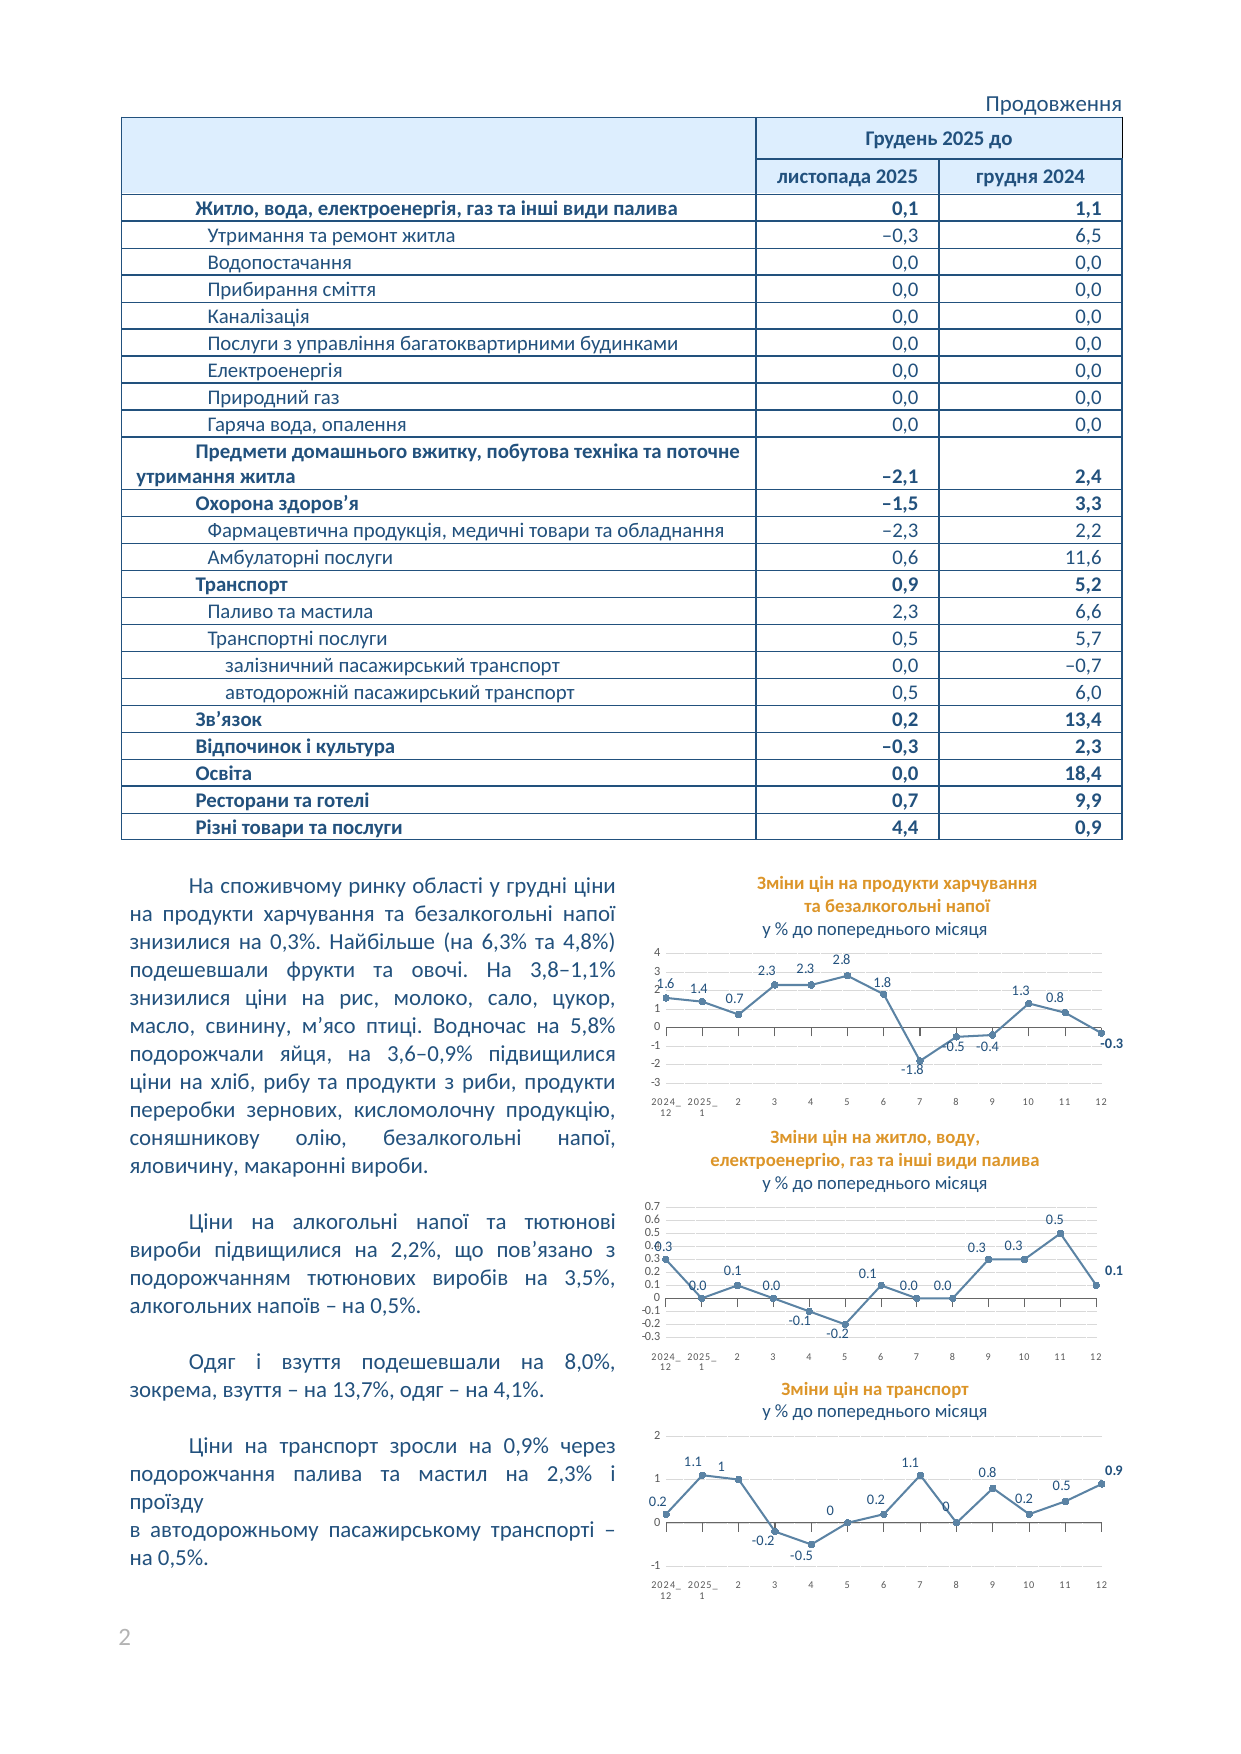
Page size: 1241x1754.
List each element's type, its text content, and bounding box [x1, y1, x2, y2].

table_cell 0,0 [940, 303, 1121, 328]
table_cell 0,0 [757, 760, 938, 785]
table_cell 11,6 [940, 544, 1121, 569]
table_cell залізничний пасажирський транспорт [122, 652, 755, 677]
table_cell 0,9 [940, 814, 1121, 839]
table_cell 5,7 [940, 625, 1121, 651]
table_cell 0,9 [757, 571, 938, 597]
table_cell 0,6 [757, 544, 938, 569]
table_cell 0,2 [757, 706, 938, 731]
table_cell 6,6 [940, 598, 1121, 623]
table_cell 13,4 [940, 706, 1121, 731]
table_cell Зв’язок [122, 706, 755, 731]
table_cell 6,5 [940, 222, 1121, 247]
table_cell Прибирання сміття [122, 276, 755, 301]
table_cell Ресторани та готелі [122, 787, 755, 812]
table_cell Предмети домашнього вжитку, побутова техніка та поточне утримання житла [122, 438, 755, 489]
table_cell Транспорт [122, 571, 755, 597]
table_cell 0,5 [757, 679, 938, 704]
table_cell 6,0 [940, 679, 1121, 704]
table_cell 5,2 [940, 571, 1121, 597]
table_cell 0,0 [757, 303, 938, 328]
table_cell 0,0 [757, 652, 938, 677]
table_cell Природний газ [122, 384, 755, 409]
table_cell автодорожній пасажирський транспорт [122, 679, 755, 704]
table_cell 0,0 [757, 411, 938, 436]
table_cell грудня 2024 [940, 160, 1121, 193]
table_cell 0,0 [757, 249, 938, 274]
table_cell Освіта [122, 760, 755, 785]
table_cell 0,1 [757, 195, 938, 220]
table_cell 0,0 [940, 276, 1121, 301]
table_cell 0,7 [757, 787, 938, 812]
table_cell Амбулаторні послуги [122, 544, 755, 569]
table_cell Послуги з управління багатоквартирними будинками [122, 330, 755, 355]
table_cell Каналізація [122, 303, 755, 328]
table_cell 3,3 [940, 490, 1121, 516]
table_cell Гаряча вода, опалення [122, 411, 755, 436]
table_cell 2,2 [940, 517, 1121, 543]
table_cell 4,4 [757, 814, 938, 839]
table_cell Водопостачання [122, 249, 755, 274]
text Продовження [118, 89, 1122, 117]
table_cell 18,4 [940, 760, 1121, 785]
table_cell Відпочинок і культура [122, 733, 755, 758]
table_cell –2,3 [757, 517, 938, 543]
table_cell 0,0 [757, 330, 938, 355]
table_cell 2,4 [940, 438, 1121, 489]
table_header Грудень 2025 до [757, 118, 1122, 158]
table_cell 0,0 [940, 384, 1121, 409]
table_header [122, 118, 755, 193]
table_cell Утримання та ремонт житла [122, 222, 755, 247]
table_cell Різні товари та послуги [122, 814, 755, 839]
table_cell –0,7 [940, 652, 1121, 677]
table_cell 0,0 [757, 384, 938, 409]
table_cell Житло, вода, електроенергія, газ та інші види палива [122, 195, 755, 220]
table_cell 0,0 [940, 249, 1121, 274]
table_cell –2,1 [757, 438, 938, 489]
table_cell 2,3 [757, 598, 938, 623]
table_cell –0,3 [757, 222, 938, 247]
table_cell Фармацевтична продукція, медичні товари та обладнання [122, 517, 755, 543]
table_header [628, 871, 1122, 1608]
table_cell 1,1 [940, 195, 1121, 220]
table_cell 0,0 [757, 276, 938, 301]
table_cell листопада 2025 [757, 160, 938, 193]
table_cell 0,0 [940, 357, 1121, 382]
table_cell Охорона здоров’я [122, 490, 755, 516]
table_cell –0,3 [757, 733, 938, 758]
table_cell Паливо та мастила [122, 598, 755, 623]
table_cell 0,0 [757, 357, 938, 382]
table_cell 0,0 [940, 330, 1121, 355]
table_cell 0,5 [757, 625, 938, 651]
table_cell –1,5 [757, 490, 938, 516]
table_cell 2,3 [940, 733, 1121, 758]
table_cell 9,9 [940, 787, 1121, 812]
table_cell Транспортні послуги [122, 625, 755, 651]
table_cell Електроенергія [122, 357, 755, 382]
table_cell 0,0 [940, 411, 1121, 436]
